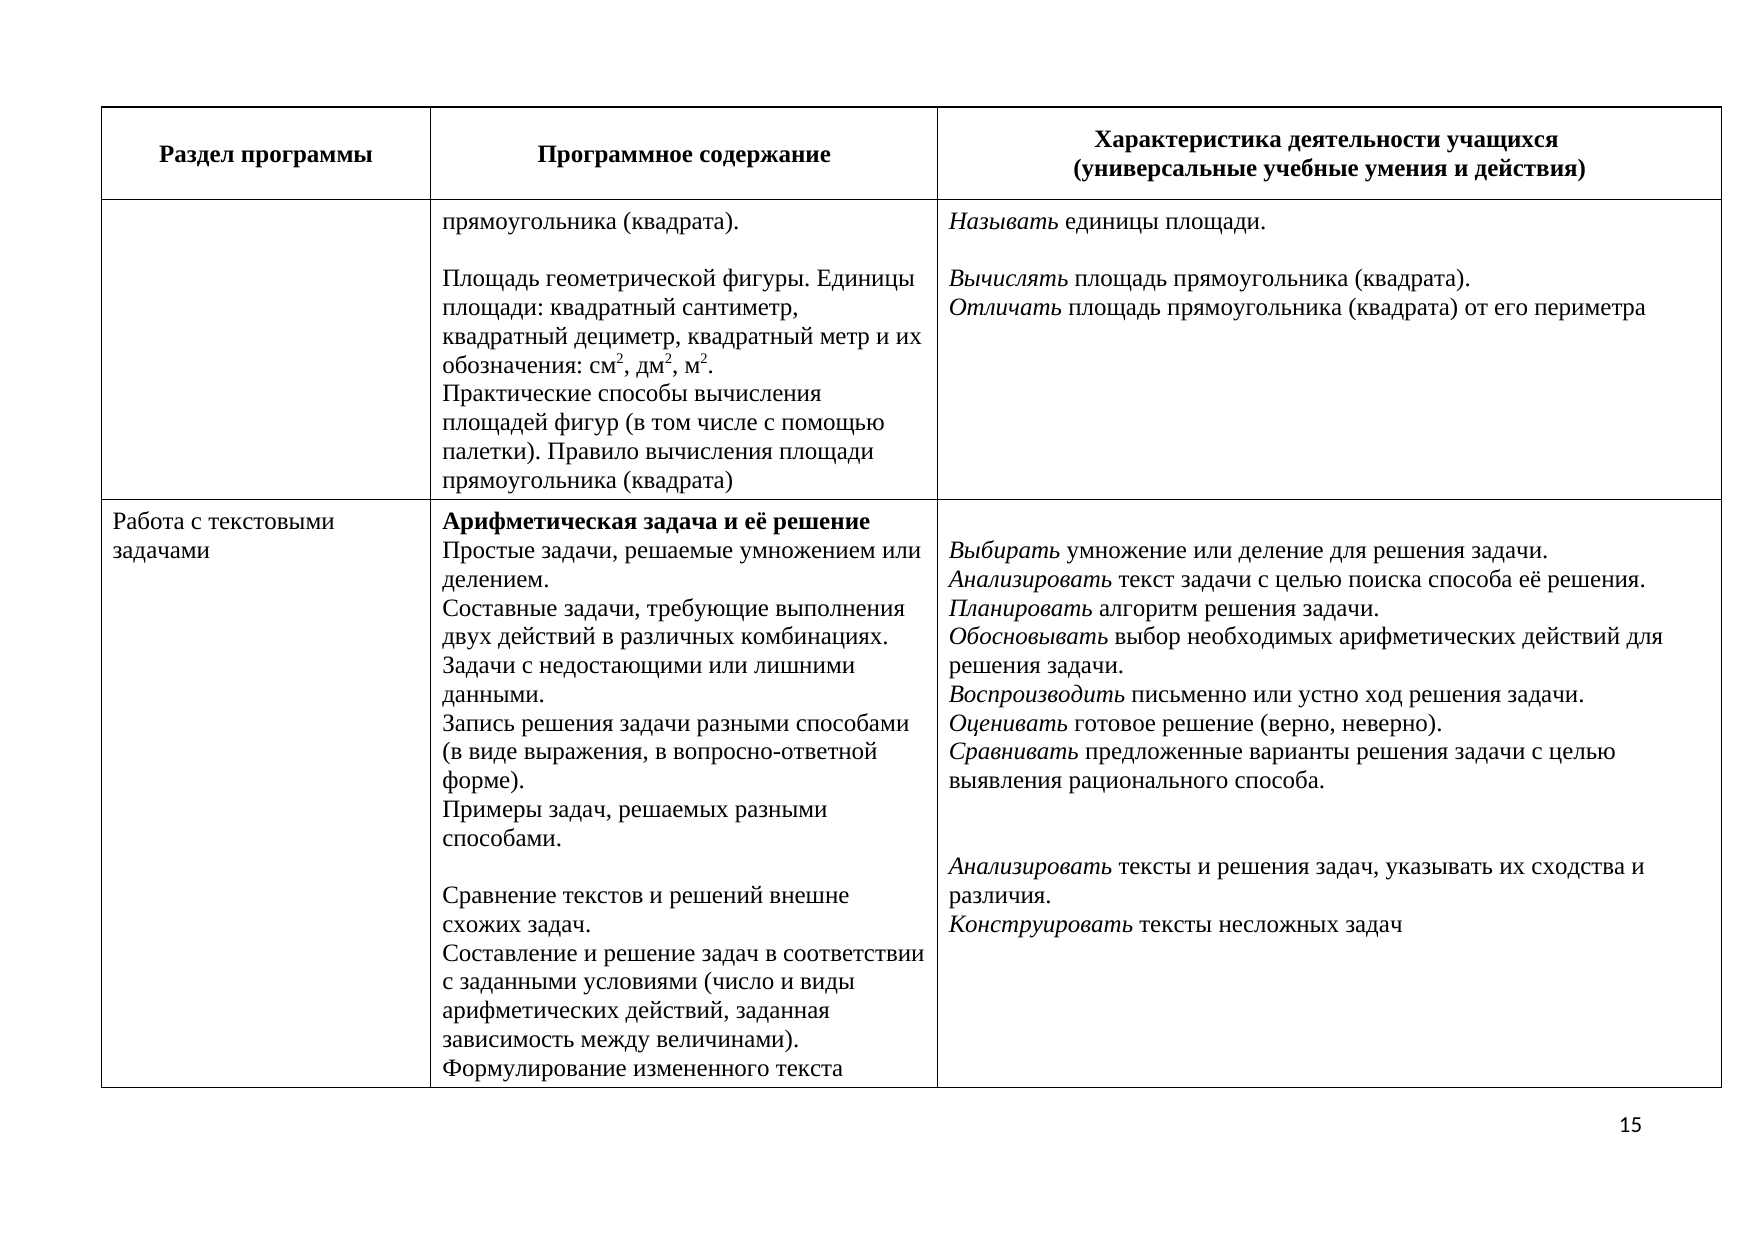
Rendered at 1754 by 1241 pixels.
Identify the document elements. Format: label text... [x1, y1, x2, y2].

table_header Характеристика деятельности учащихся (универсальные учебные умения и действия) [938, 108, 1721, 199]
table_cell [938, 200, 1721, 499]
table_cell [938, 500, 1721, 1087]
table_cell Работа с текстовыми задачами [102, 500, 430, 1087]
table_header Программное содержание [431, 108, 937, 199]
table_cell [431, 500, 937, 1087]
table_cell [431, 200, 937, 499]
table_header Раздел программы [102, 108, 430, 199]
